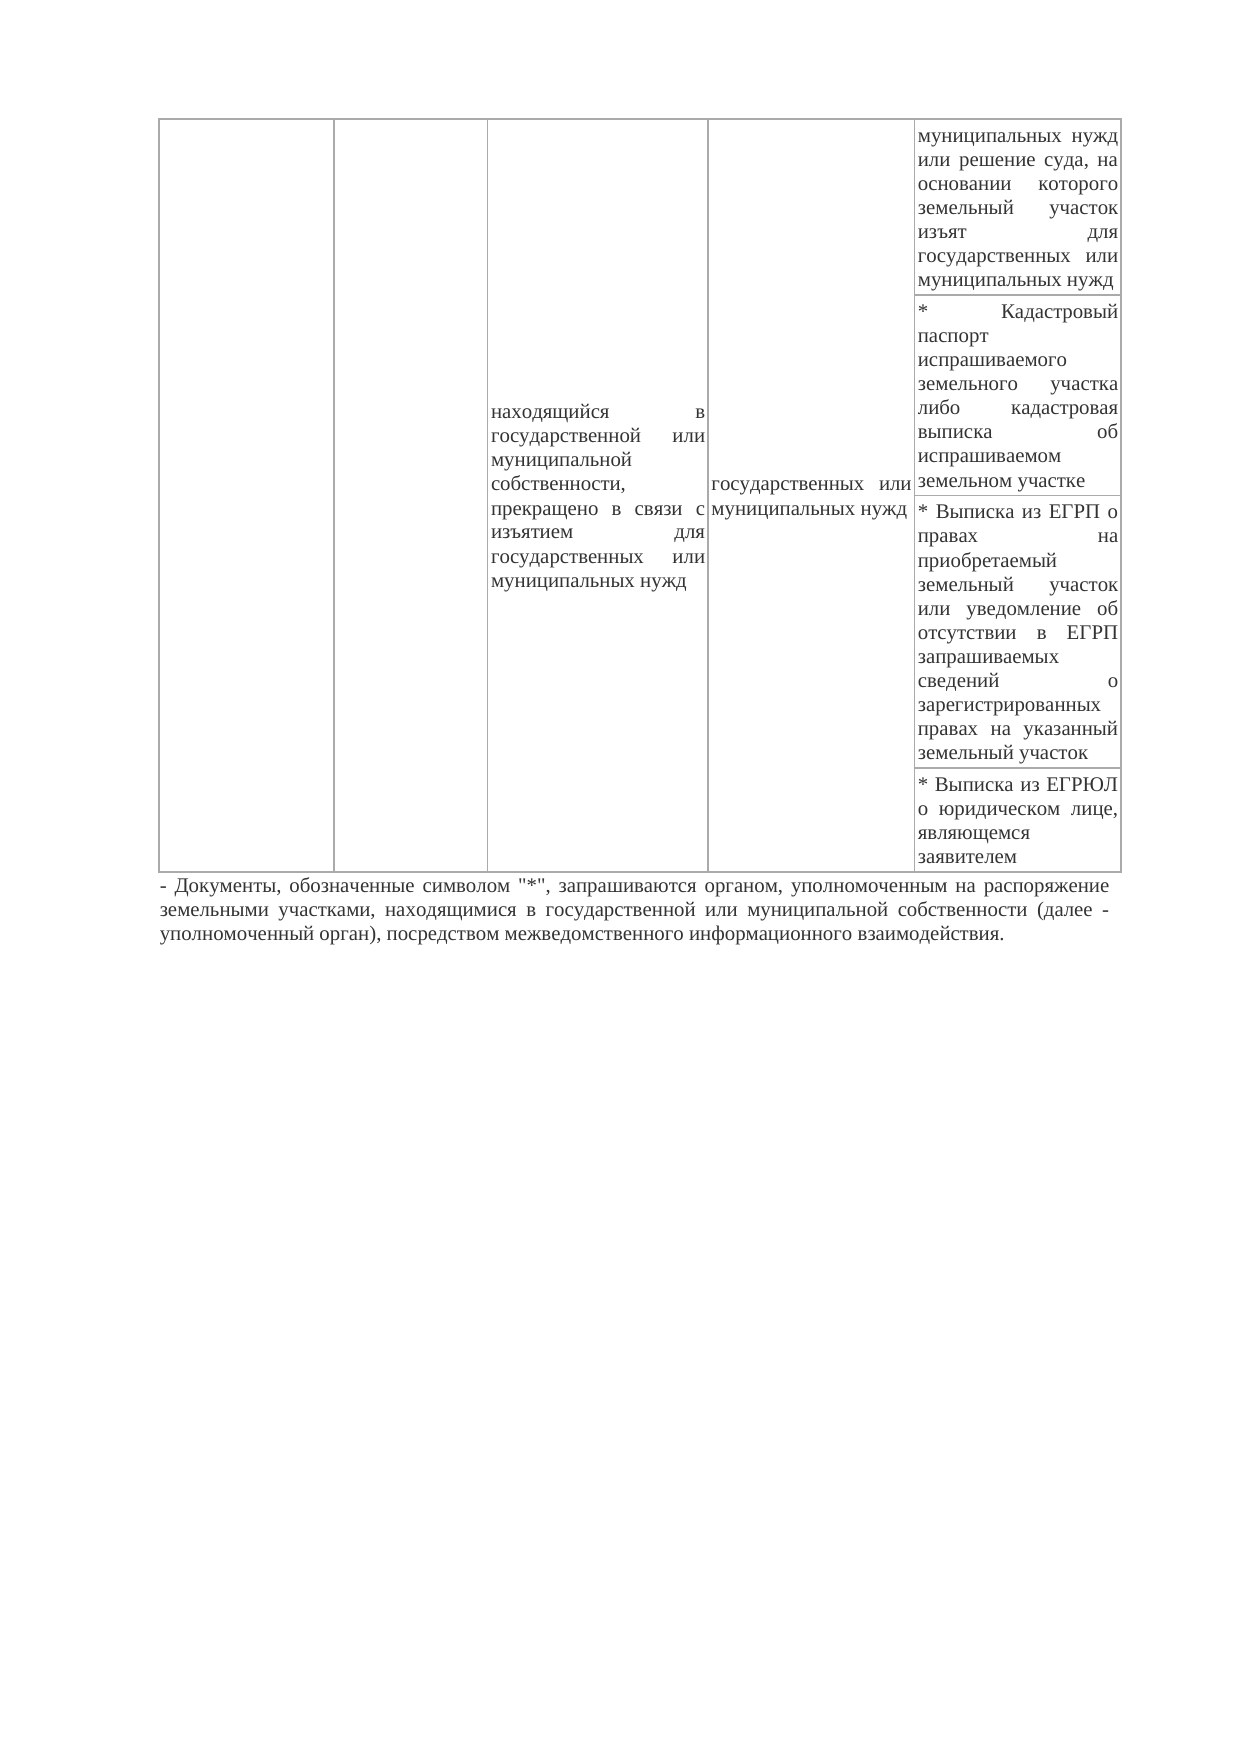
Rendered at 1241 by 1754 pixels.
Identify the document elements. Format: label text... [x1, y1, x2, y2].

text - Документы, обозначенные символом "*", запрашиваются органом, уполномоченным на распоряжение земельными участками, находящимися в государственной или муниципальной собственности (далее - уполномоченный орган), посредством межведомственного информационного взаимодействия. [159, 873, 1110, 945]
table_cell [488, 120, 707, 871]
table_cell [709, 120, 914, 871]
table_cell * Выписка из ЕГРЮЛ о юридическом лице, являющемся заявителем [915, 769, 1120, 871]
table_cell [915, 120, 1120, 294]
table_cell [160, 120, 333, 871]
table_cell * Кадастровый паспорт испрашиваемого земельного участка либо кадастровая выписка об испрашиваемом земельном участке [915, 296, 1120, 495]
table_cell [335, 120, 487, 871]
